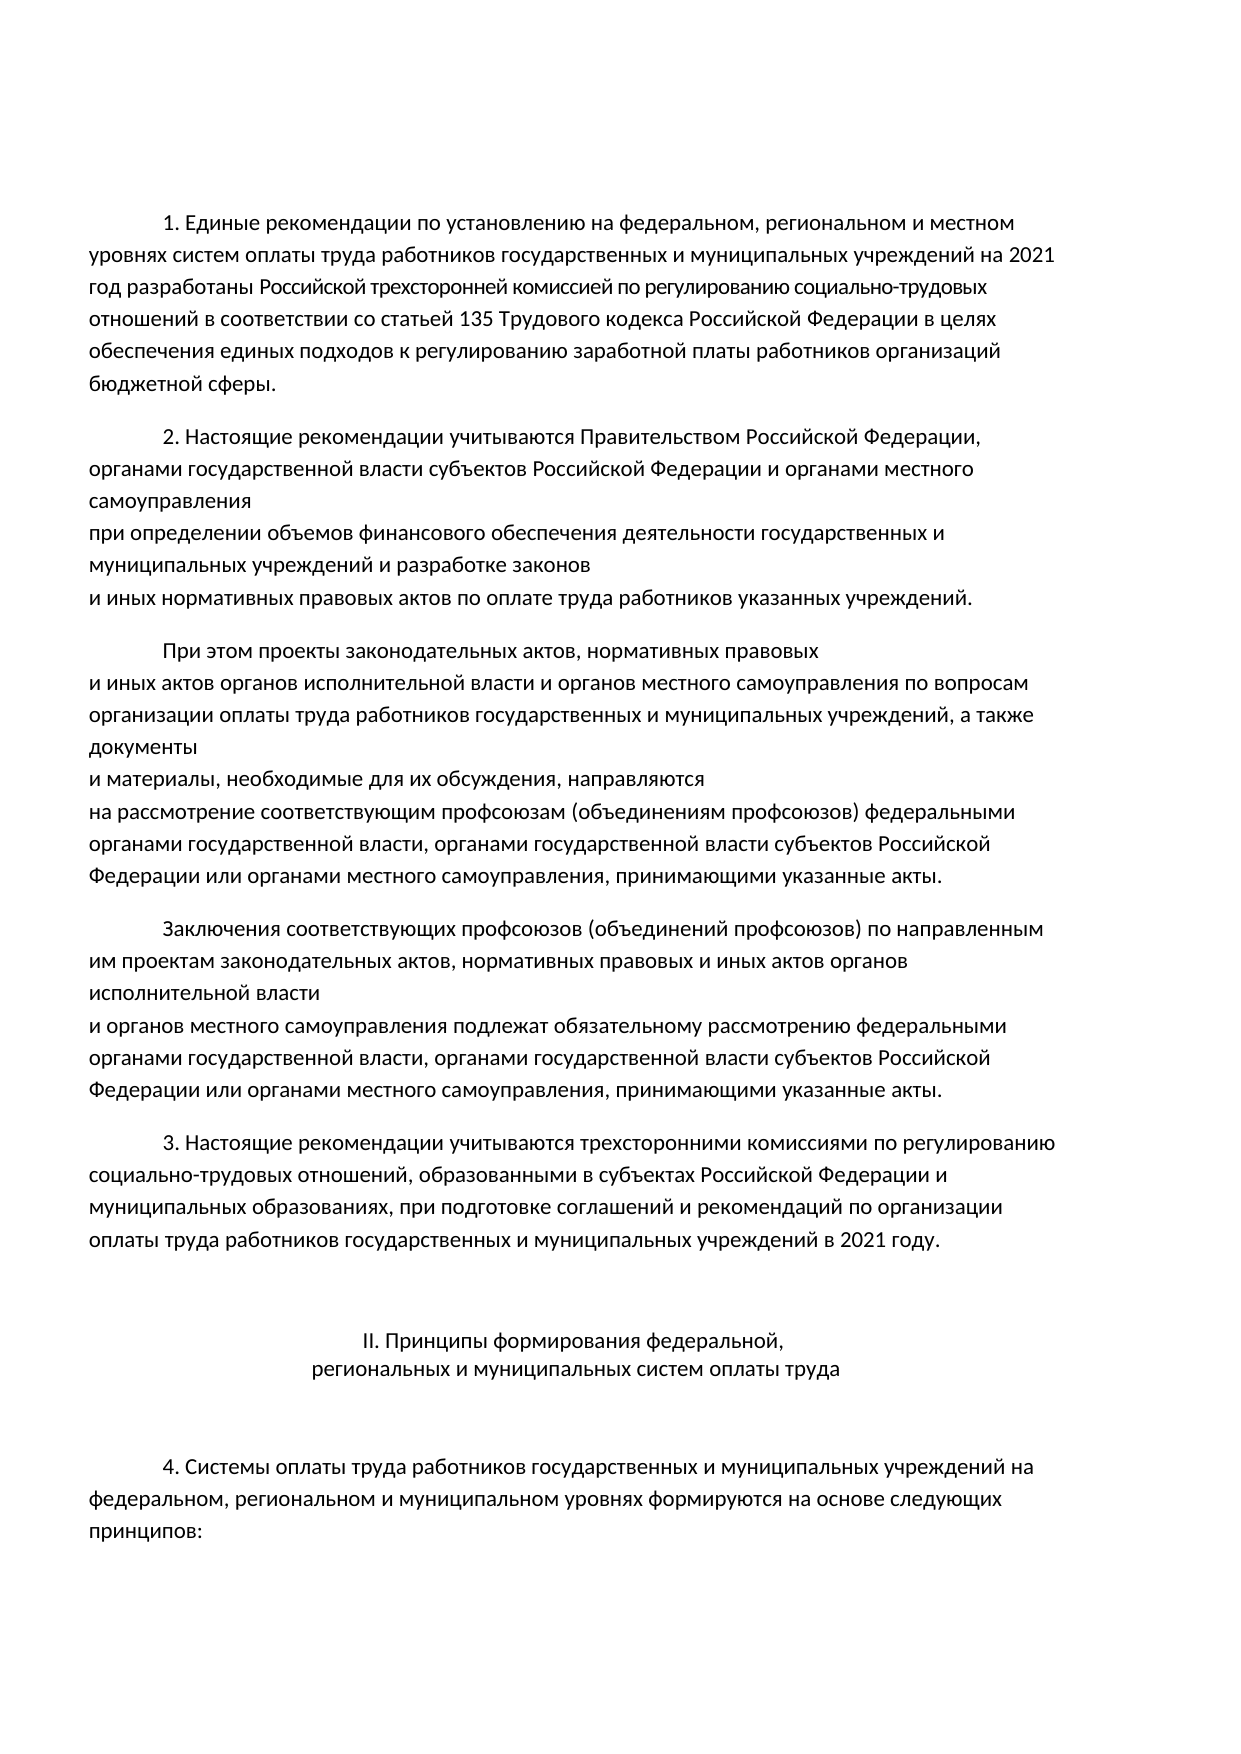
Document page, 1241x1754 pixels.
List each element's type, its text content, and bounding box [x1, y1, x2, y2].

text При этом проекты законодательных актов, нормативных правовых и иных актов органов исполнительной власти и органов местного самоуправления по вопросам организации оплаты труда работников государственных и муниципальных учреждений, а также документы и материалы, необходимые для их обсуждения, направляются на рассмотрение соответствующим профсоюзам (объединениям профсоюзов) федеральными органами государственной власти, органами государственной власти субъектов Российской Федерации или органами местного самоуправления, принимающими указанные акты. [88, 636, 1063, 889]
text II. Принципы формирования федеральной, региональных и муниципальных систем оплаты труда [88, 1327, 1063, 1383]
text 2. Настоящие рекомендации учитываются Правительством Российской Федерации, органами государственной власти субъектов Российской Федерации и органами местного самоуправления при определении объемов финансового обеспечения деятельности государственных и муниципальных учреждений и разработке законов и иных нормативных правовых актов по оплате труда работников указанных учреждений. [88, 422, 1063, 611]
text 4. Системы оплаты труда работников государственных и муниципальных учреждений на федеральном, региональном и муниципальном уровнях формируются на основе следующих принципов: [88, 1452, 1063, 1545]
text 3. Настоящие рекомендации учитываются трехсторонними комиссиями по регулированию социально-трудовых отношений, образованными в субъектах Российской Федерации и муниципальных образованиях, при подготовке соглашений и рекомендаций по организации оплаты труда работников государственных и муниципальных учреждений в 2021 году. [88, 1128, 1063, 1253]
text Заключения соответствующих профсоюзов (объединений профсоюзов) по направленным им проектам законодательных актов, нормативных правовых и иных актов органов исполнительной власти и органов местного самоуправления подлежат обязательному рассмотрению федеральными органами государственной власти, органами государственной власти субъектов Российской Федерации или органами местного самоуправления, принимающими указанные акты. [88, 914, 1063, 1103]
text 1. Единые рекомендации по установлению на федеральном, региональном и местном уровнях систем оплаты труда работников государственных и муниципальных учреждений на 2021 год разработаны Российской трехсторонней комиссией по регулированию социально-трудовых отношений в соответствии со статьей 135 Трудового кодекса Российской Федерации в целях обеспечения единых подходов к регулированию заработной платы работников организаций бюджетной сферы. [88, 208, 1063, 397]
